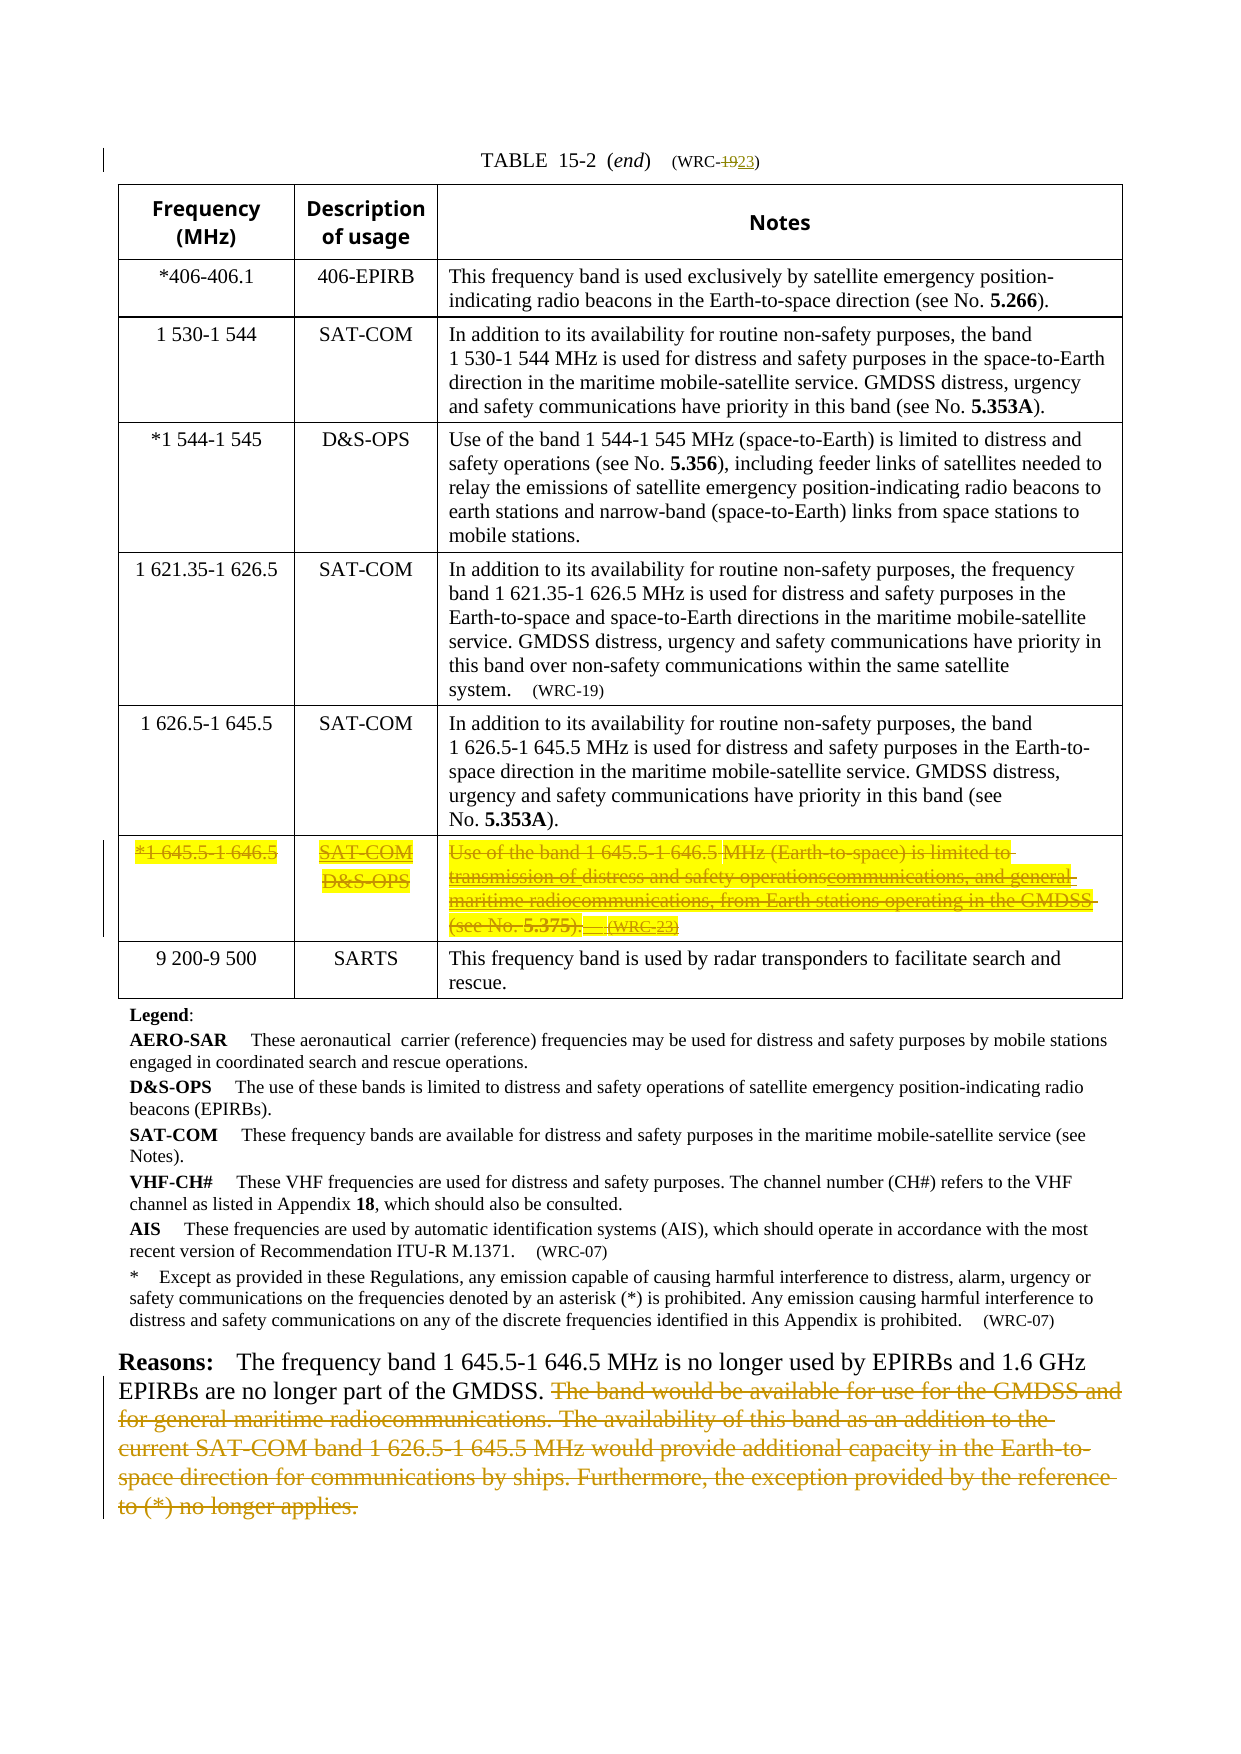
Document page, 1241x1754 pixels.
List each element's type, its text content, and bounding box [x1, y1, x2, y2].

table_cell Use of the band 1 544-1 545 MHz (space-to-Earth) is limited to distress and safety operations (see No. 5.356), including feeder links of satellites needed to relay the emissions of satellite emergency position-indicating radio beacons to earth stations and narrow-band (space-to-Earth) links from space stations to mobile stations. [438, 423, 1122, 552]
table_cell In addition to its availability for routine non-safety purposes, the band 1 530-1 544 MHz is used for distress and safety purposes in the space-to-Earth direction in the maritime mobile-satellite service. GMDSS distress, urgency and safety communications have priority in this band (see No. 5.353A). [438, 318, 1122, 422]
table_cell In addition to its availability for routine non-safety purposes, the frequency band 1 621.35-1 626.5 MHz is used for distress and safety purposes in the Earth-to-space and space-to-Earth directions in the maritime mobile-satellite service. GMDSS distress, urgency and safety communications have priority in this band over non-safety communications within the same satellite system. (WRC-19) [438, 553, 1122, 705]
table_cell [438, 836, 1122, 941]
table_cell SAT-COM [295, 553, 437, 705]
table_cell 1 626.5-1 645.5 [119, 706, 294, 835]
table_cell In addition to its availability for routine non-safety purposes, the band 1 626.5-1 645.5 MHz is used for distress and safety purposes in the Earth-to-space direction in the maritime mobile-satellite service. GMDSS distress, urgency and safety communications have priority in this band (see No. 5.353A). [438, 706, 1122, 835]
table_cell Legend: AERO-SAR These aeronautical carrier (reference) frequencies may be used for distress and safety purposes by mobile stations engaged in coordinated search and rescue operations. D&S-OPS The use of these bands is limited to distress and safety operations of satellite emergency position-indicating radio beacons (EPIRBs). SAT-COM These frequency bands are available for distress and safety purposes in the maritime mobile-satellite service (see Notes). VHF-CH# These VHF frequencies are used for distress and safety purposes. The channel number (CH#) refers to the VHF channel as listed in Appendix 18, which should also be consulted. AIS These frequencies are used by automatic identification systems (AIS), which should operate in accordance with the most recent version of Recommendation ITU-R M.1371. (WRC-07) * Except as provided in these Regulations, any emission capable of causing harmful interference to distress, alarm, urgency or safety communications on the frequencies denoted by an asterisk (*) is prohibited. Any emission causing harmful interference to distress and safety communications on any of the discrete frequencies identified in this Appendix is prohibited. (WRC-07) [118, 999, 1122, 1334]
table_cell [119, 836, 294, 941]
table_cell *1 544-1 545 [119, 423, 294, 552]
table_cell *406-406.1 [119, 260, 294, 316]
table_cell 1 530-1 544 [119, 318, 294, 422]
text TABLE 15-2 (end) (WRC-) [118, 148, 1122, 172]
table_cell 406-EPIRB [295, 260, 437, 316]
table_cell SAT-COM [295, 706, 437, 835]
table_header Frequency (MHz) [119, 185, 294, 259]
table_cell This frequency band is used by radar transponders to facilitate search and rescue. [438, 942, 1122, 998]
table_cell 1 621.35-1 626.5 [119, 553, 294, 705]
table_cell This frequency band is used exclusively by satellite emergency position-indicating radio beacons in the Earth-to-space direction (see No. 5.266). [438, 260, 1122, 316]
table_cell SAT-COM [295, 318, 437, 422]
table_cell [295, 836, 437, 941]
table_cell D&S-OPS [295, 423, 437, 552]
table_cell 9 200-9 500 [119, 942, 294, 998]
table_cell SARTS [295, 942, 437, 998]
table_header Notes [438, 185, 1122, 259]
text Reasons: The frequency band 1 645.5-1 646.5 MHz is no longer used by EPIRBs and 1.6 GHz EPIRBs are no longer part of the GMDSS. [118, 1347, 1122, 1519]
table_header Description of usage [295, 185, 437, 259]
